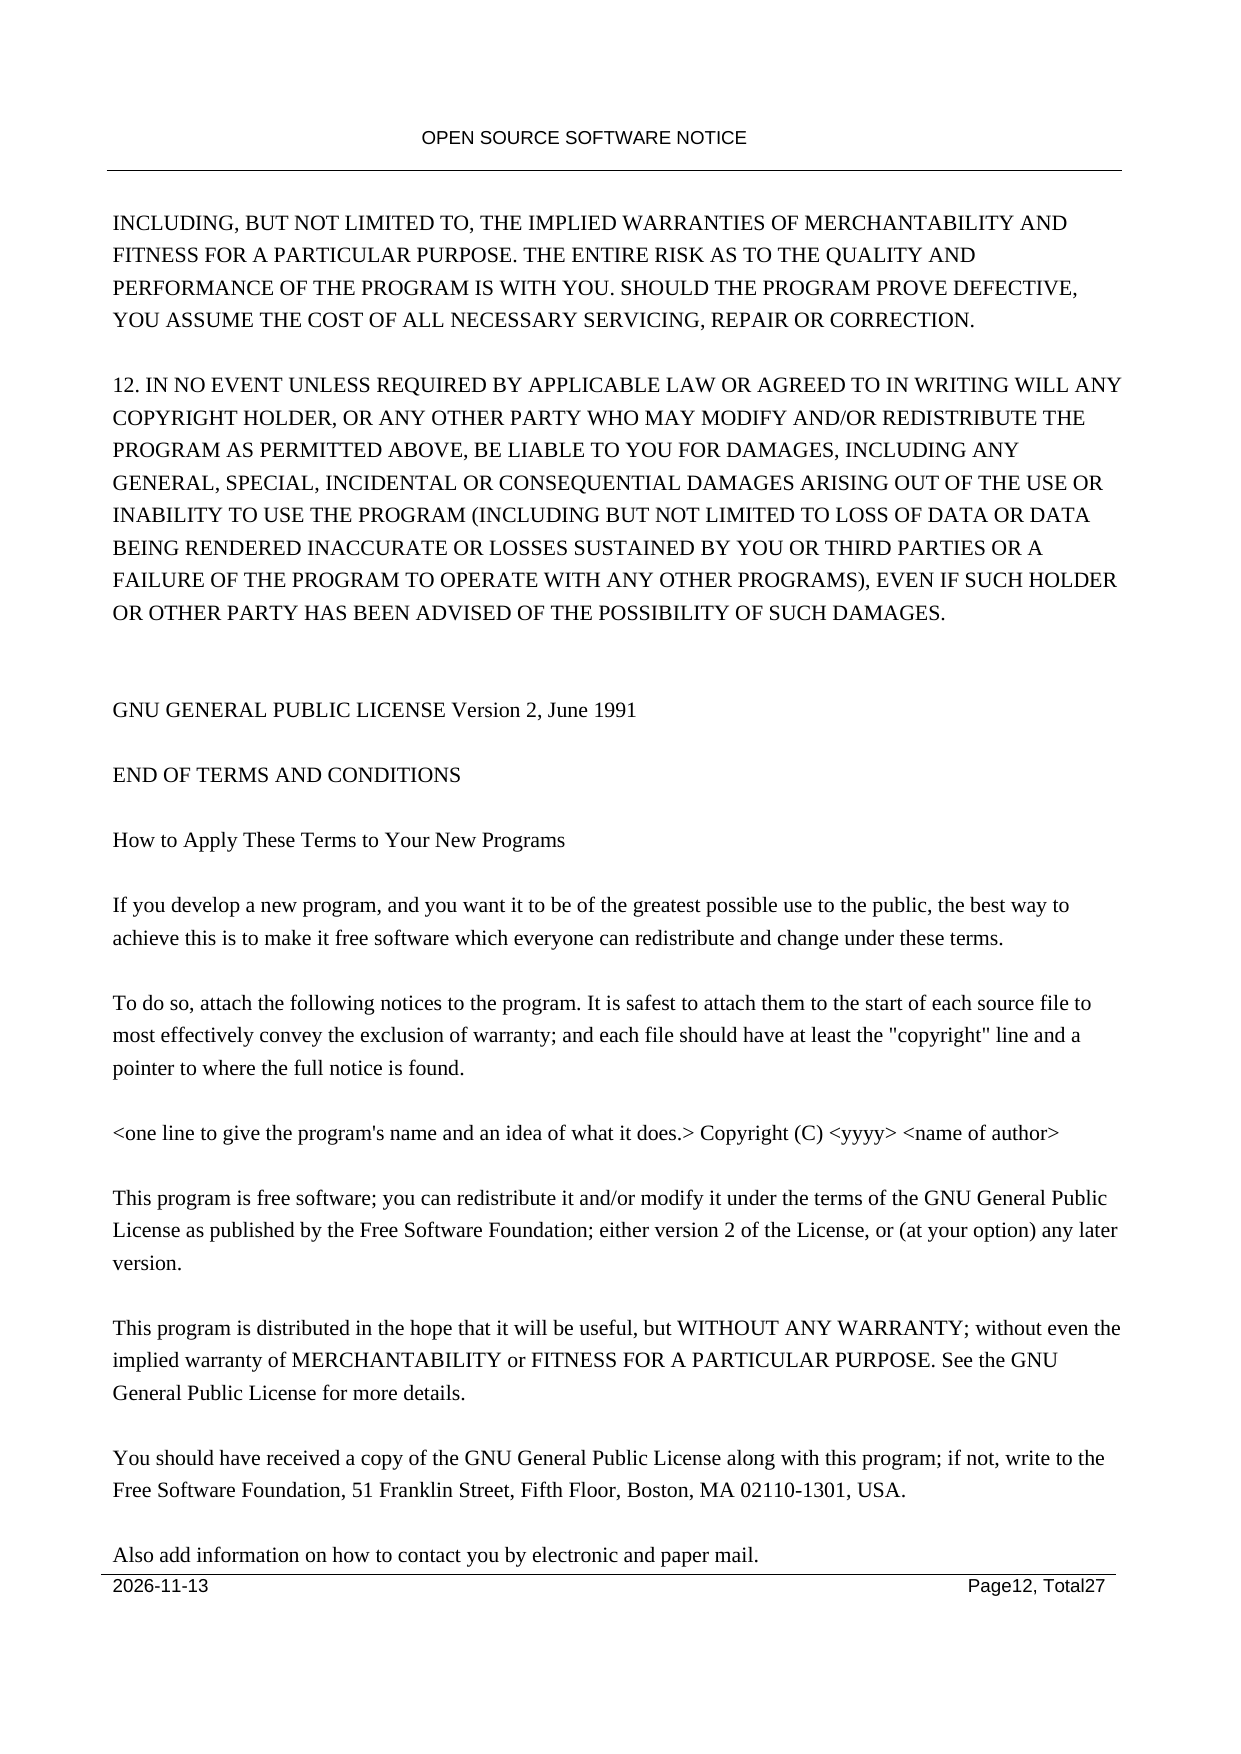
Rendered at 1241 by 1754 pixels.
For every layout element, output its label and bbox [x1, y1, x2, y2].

text [112, 206, 1128, 1571]
